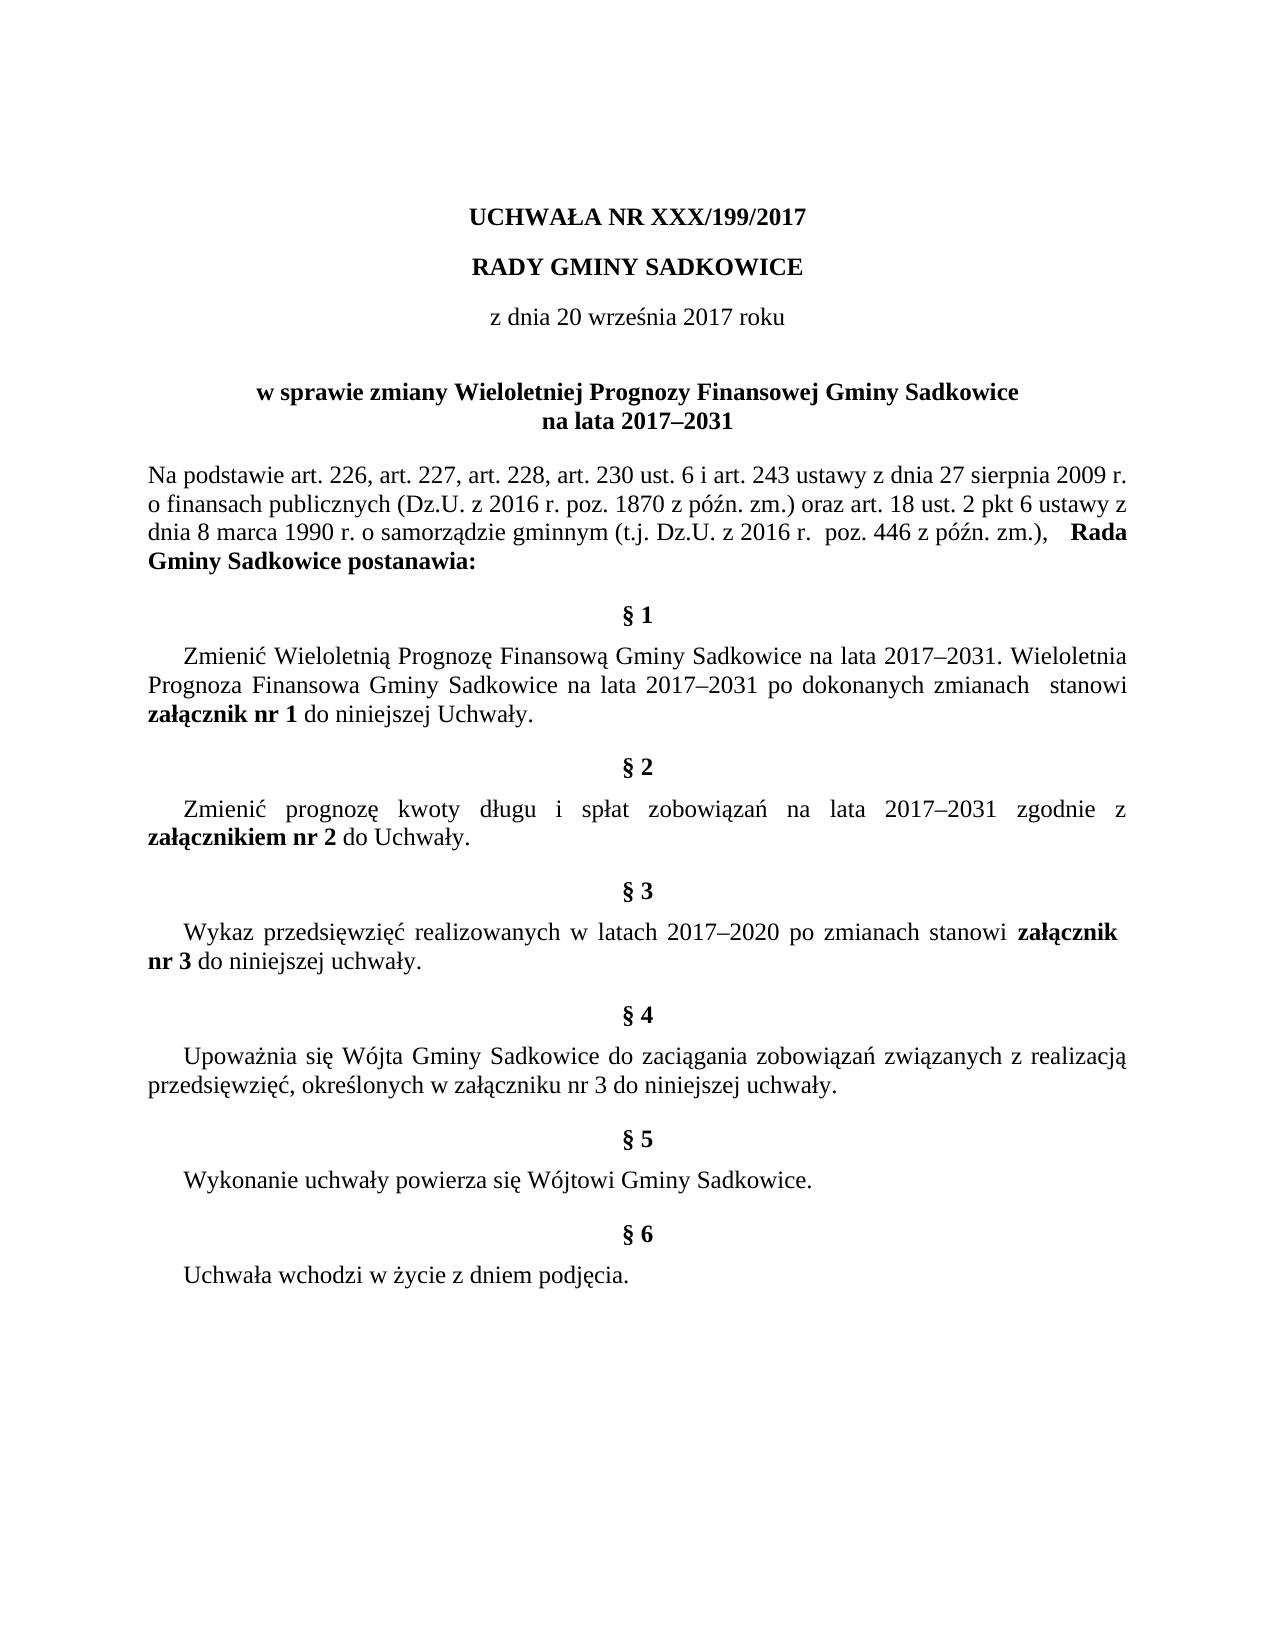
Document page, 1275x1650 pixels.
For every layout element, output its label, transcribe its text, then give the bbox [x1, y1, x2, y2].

text Wykonanie uchwały powierza się Wójtowi Gminy Sadkowice. [148, 1165, 1127, 1194]
text w sprawie zmiany Wieloletniej Prognozy Finansowej Gminy Sadkowice na lata 2017–2031 [148, 377, 1127, 435]
text § 4 [148, 1000, 1127, 1029]
text Upoważnia się Wójta Gminy Sadkowice do zaciągania zobowiązań związanych z realizacją przedsięwzięć, określonych w załączniku nr 3 do niniejszej uchwały. [148, 1041, 1127, 1099]
text § 1 [148, 600, 1127, 629]
text § 3 [148, 876, 1127, 905]
text § 5 [148, 1124, 1127, 1152]
text UCHWAŁA NR XXX/199/2017 [148, 202, 1127, 231]
text § 2 [148, 752, 1127, 781]
text § 6 [148, 1219, 1127, 1247]
text Zmienić Wieloletnią Prognozę Finansową Gminy Sadkowice na lata 2017–2031. Wieloletnia Prognoza Finansowa Gminy Sadkowice na lata 2017–2031 po dokonanych zmianach stanowi załącznik nr 1 do niniejszej Uchwały. [148, 641, 1127, 727]
text Wykaz przedsięwzięć realizowanych w latach 2017–2020 po zmianach stanowi załącznik nr 3 do niniejszej uchwały. [148, 917, 1127, 975]
text Zmienić prognozę kwoty długu i spłat zobowiązań na lata 2017–2031 zgodnie z załącznikiem nr 2 do Uchwały. [148, 794, 1127, 851]
text Na podstawie art. 226, art. 227, art. 228, art. 230 ust. 6 i art. 243 ustawy z dnia 27 sierpnia 2009 r. o finansach publicznych (Dz.U. z 2016 r. poz. 1870 z późn. zm.) oraz art. 18 ust. 2 pkt 6 ustawy z dnia 8 marca 1990 r. o samorządzie gminnym (t.j. Dz.U. z 2016 r. poz. 446 z późn. zm.), Rada Gminy Sadkowice postanawia: [148, 460, 1127, 575]
text RADY GMINY SADKOWICE [148, 252, 1127, 281]
text Uchwała wchodzi w życie z dniem podjęcia. [148, 1260, 1127, 1289]
text z dnia 20 września 2017 roku [148, 302, 1127, 357]
